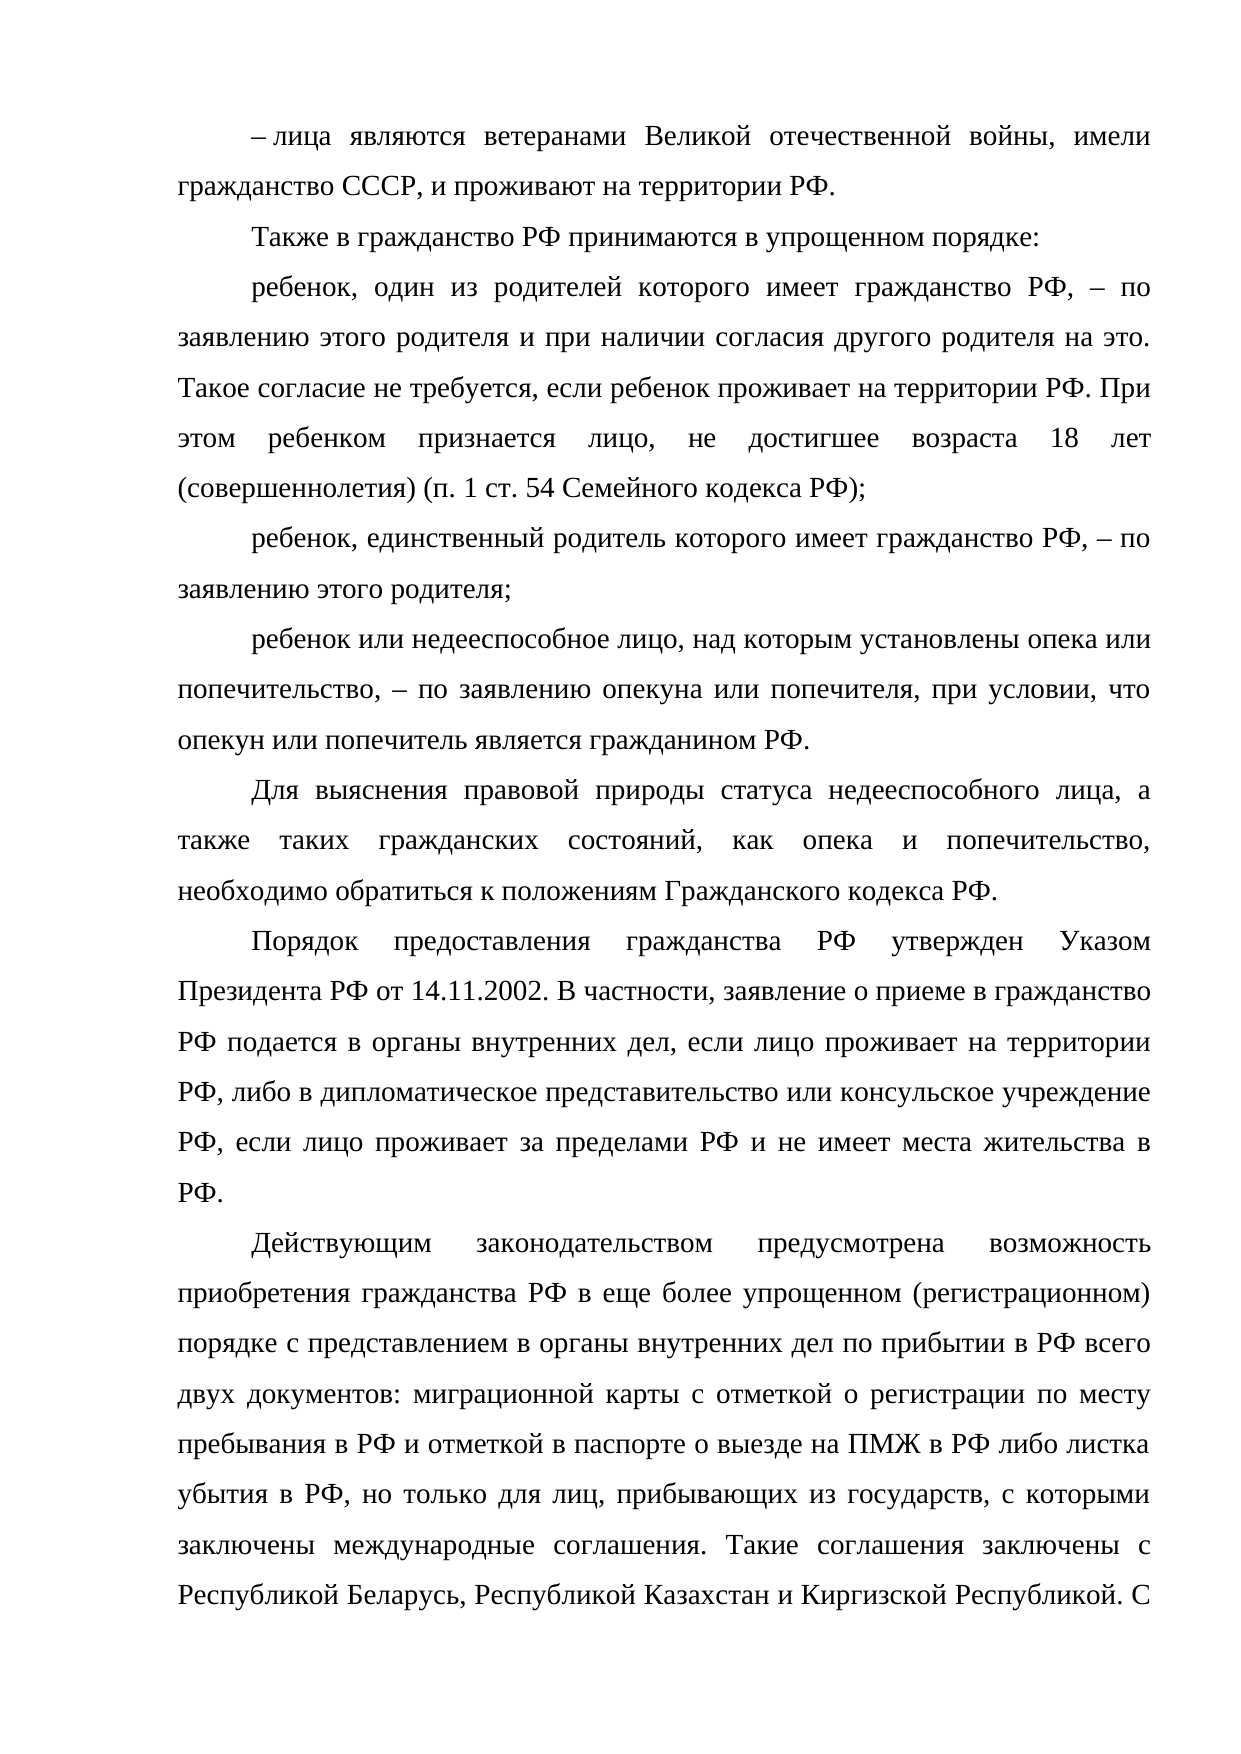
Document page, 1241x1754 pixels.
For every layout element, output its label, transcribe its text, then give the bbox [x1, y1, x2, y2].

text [177, 1225, 1152, 1611]
text Для выяснения правовой природы статуса недееспособного лица, а также таких гражданских состояний, как опека и попечительство, необходимо обратиться к положениям Гражданского кодекса РФ. [177, 772, 1152, 906]
text ребенок или недееспособное лицо, над которым установлены опека или попечительство, – по заявлению опекуна или попечителя, при условии, что опекун или попечитель является гражданином РФ. [177, 621, 1152, 755]
text ребенок, единственный родитель которого имеет гражданство РФ, – по заявлению этого родителя; [177, 521, 1152, 604]
text Также в гражданство РФ принимаются в упрощенном порядке: [177, 219, 1152, 252]
text Порядок предоставления гражданства РФ утвержден Указом Президента РФ от 14.11.2002. В частности, заявление о приеме в гражданство РФ подается в органы внутренних дел, если лицо проживает на территории РФ, либо в дипломатическое представительство или консульское учреждение РФ, если лицо проживает за пределами РФ и не имеет места жительства в РФ. [177, 923, 1152, 1208]
text – лица являются ветеранами Великой отечественной войны, имели гражданство СССР, и проживают на территории РФ. [177, 118, 1152, 202]
text ребенок, один из родителей которого имеет гражданство РФ, – по заявлению этого родителя и при наличии согласия другого родителя на это. Такое согласие не требуется, если ребенок проживает на территории РФ. При этом ребенком признается лицо, не достигшее возраста 18 лет (совершеннолетия) (п. 1 ст. 54 Семейного кодекса РФ); [177, 269, 1152, 504]
